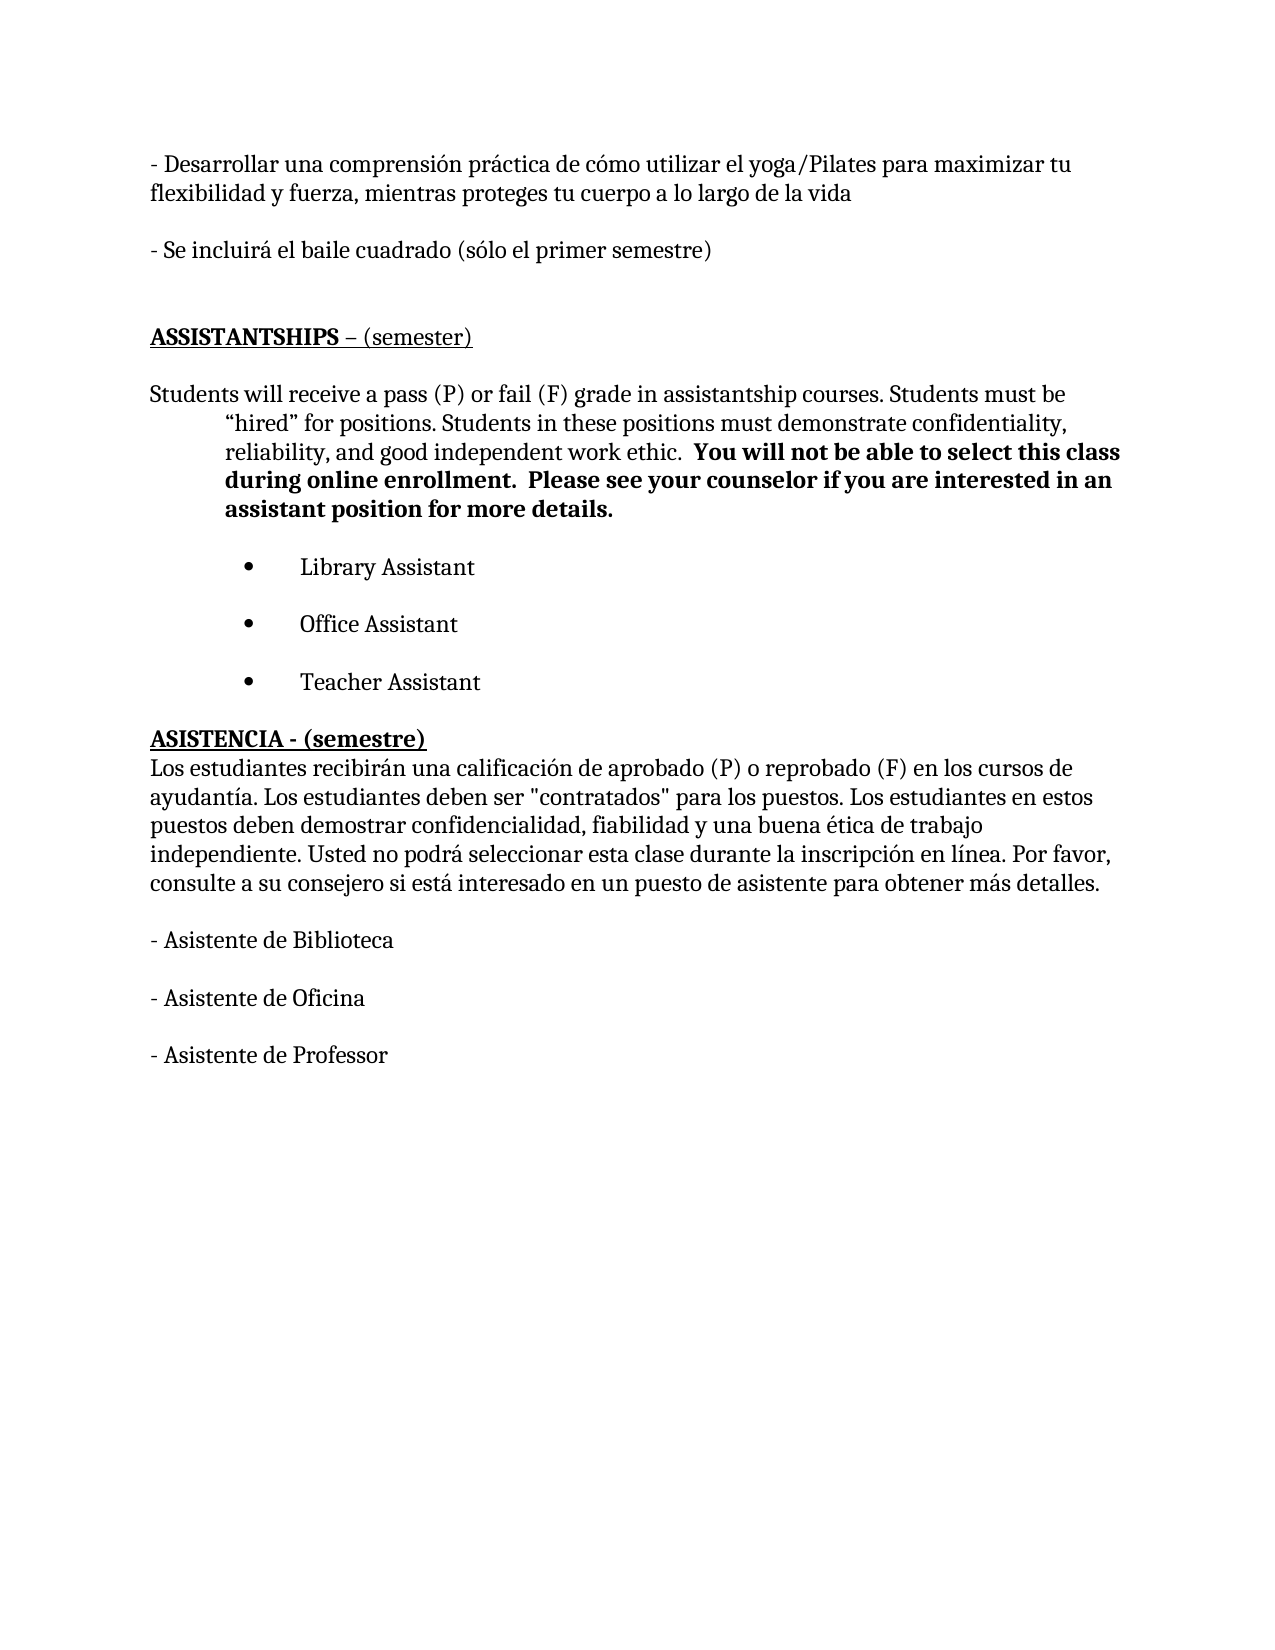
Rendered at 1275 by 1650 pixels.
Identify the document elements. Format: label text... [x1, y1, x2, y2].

text - Desarrollar una comprensión práctica de cómo utilizar el yoga/Pilates para maximizar tu flexibilidad y fuerza, mientras proteges tu cuerpo a lo largo de la vida [150, 150, 1125, 207]
list Teacher Assistant [244, 667, 1125, 696]
list Library Assistant [244, 552, 1125, 581]
text ASISTENCIA - (semestre) [150, 725, 1125, 754]
text - Se incluirá el baile cuadrado (sólo el primer semestre) [150, 236, 1125, 265]
text Los estudiantes recibirán una calificación de aprobado (P) o reprobado (F) en los cursos de ayudantía. Los estudiantes deben ser "contratados" para los puestos. Los estudiantes en estos puestos deben demostrar confidencialidad, fiabilidad y una buena ética de trabajo independiente. Usted no podrá seleccionar esta clase durante la inscripción en línea. Por favor, consulte a su consejero si está interesado en un puesto de asistente para obtener más detalles. [150, 754, 1125, 897]
list Office Assistant [244, 610, 1125, 639]
text ASSISTANTSHIPS – (semester) [150, 322, 1125, 351]
text - Asistente de Oficina [150, 984, 1125, 1012]
text - Asistente de Biblioteca [150, 926, 1125, 955]
text - Asistente de Professor [150, 1041, 1125, 1070]
text Students will receive a pass (P) or fail (F) grade in assistantship courses. Students must be “hired” for positions. Students in these positions must demonstrate confidentiality, reliability, and good independent work ethic. You will not be able to select this class during online enrollment. Please see your counselor if you are interested in an assistant position for more details. [150, 380, 1125, 524]
